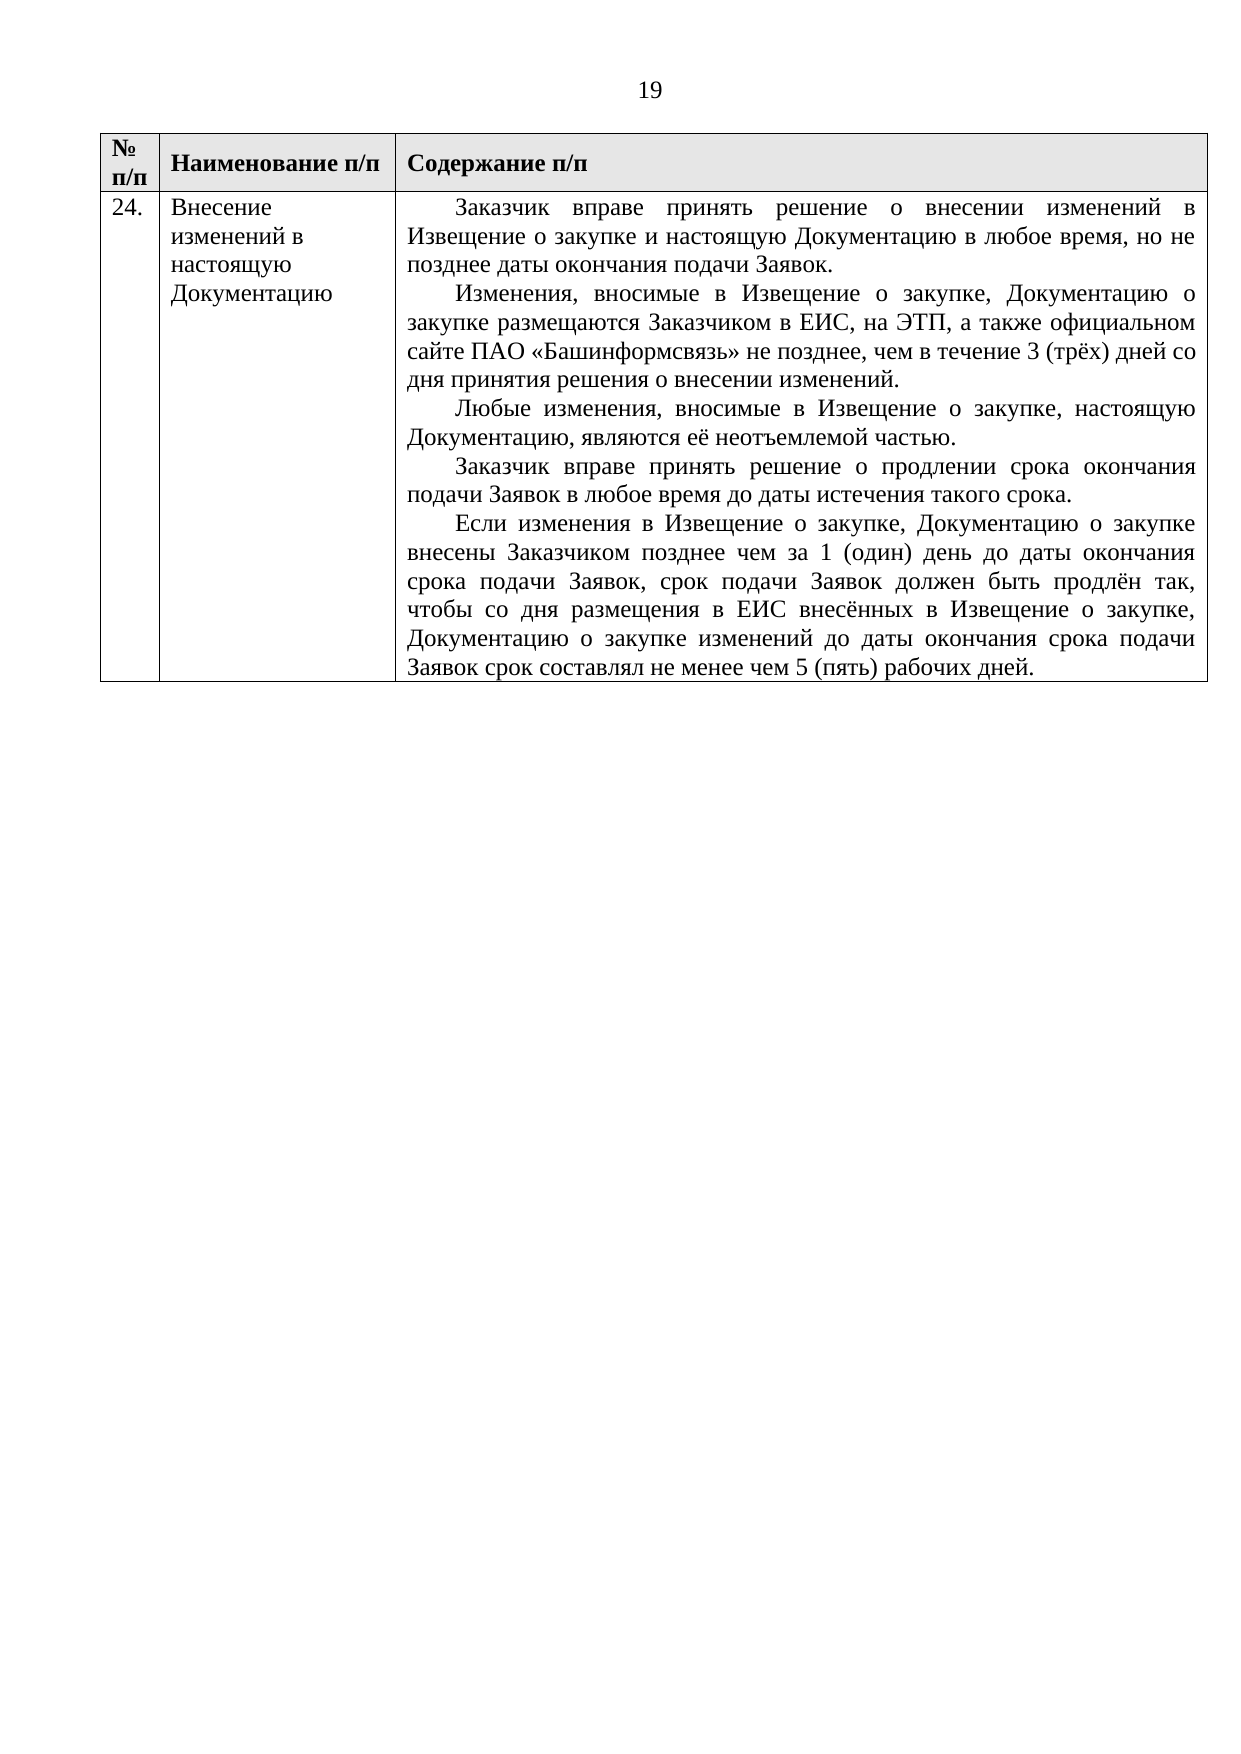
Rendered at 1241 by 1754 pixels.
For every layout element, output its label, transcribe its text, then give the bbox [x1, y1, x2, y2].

table_header Содержание п/п [396, 134, 1207, 191]
table_cell Заказчик вправе принять решение о внесении изменений в Извещение о закупке и настоящую Документацию в любое время, но не позднее даты окончания подачи Заявок. Изменения, вносимые в Извещение о закупке, Документацию о закупке размещаются Заказчиком в ЕИС, на ЭТП, а также официальном сайте ПАО «Башинформсвязь» не позднее, чем в течение 3 (трёх) дней со дня принятия решения о внесении изменений. Любые изменения, вносимые в Извещение о закупке, настоящую Документацию, являются её неотъемлемой частью. Заказчик вправе принять решение о продлении срока окончания подачи Заявок в любое время до даты истечения такого срока. Если изменения в Извещение о закупке, Документацию о закупке внесены Заказчиком позднее чем за 1 (один) день до даты окончания срока подачи Заявок, срок подачи Заявок должен быть продлён так, чтобы со дня размещения в ЕИС внесённых в Извещение о закупке, Документацию о закупке изменений до даты окончания срока подачи Заявок срок составлял не менее чем 5 (пять) рабочих дней. [396, 192, 1207, 681]
table_cell [101, 192, 159, 681]
table_header Наименование п/п [160, 134, 395, 191]
table_cell Внесение изменений в настоящую Документацию [160, 192, 395, 681]
table_header № п/п [101, 134, 159, 191]
